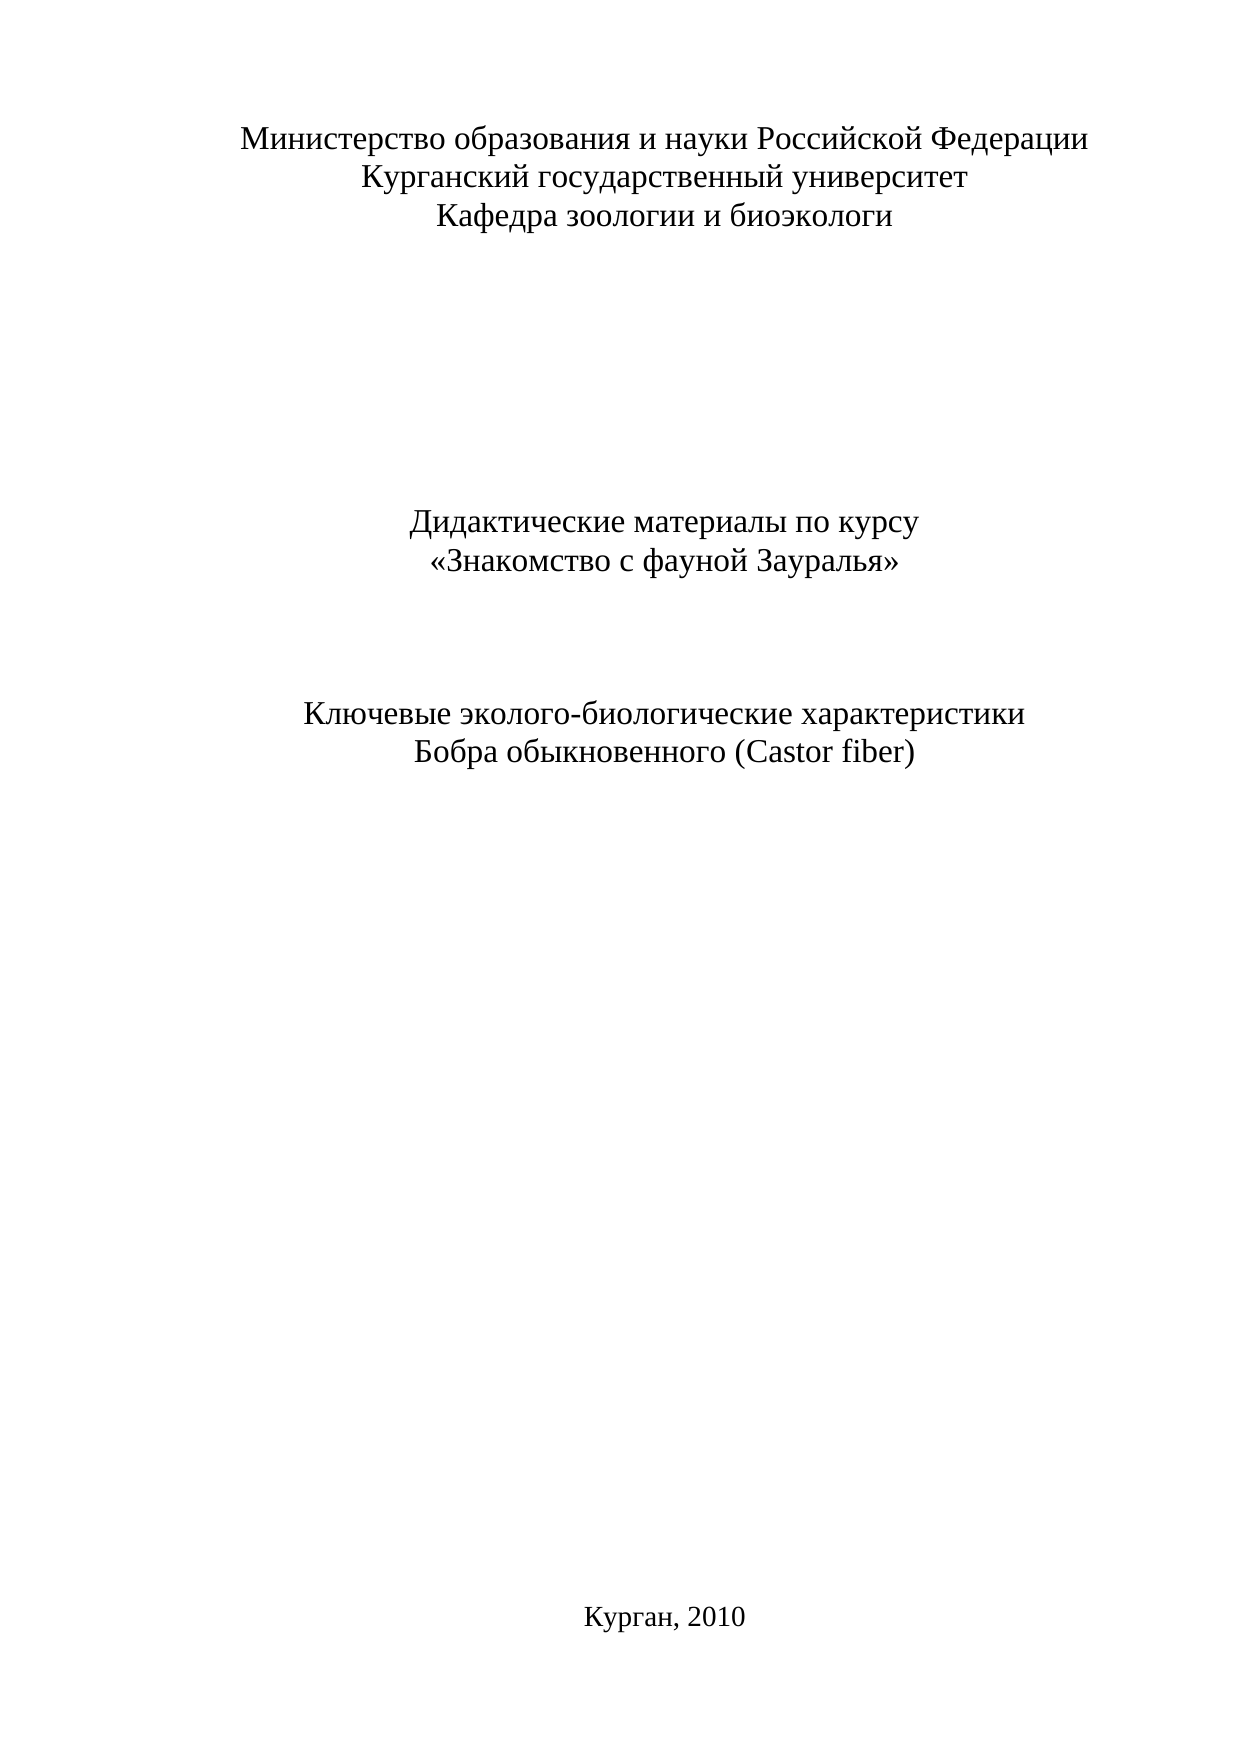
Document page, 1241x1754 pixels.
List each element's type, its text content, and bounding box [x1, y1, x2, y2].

text Министерство образования и науки Российской Федерации [177, 118, 1152, 156]
text Бобра обыкновенного (Castor fiber) [177, 731, 1152, 770]
text Курганский государственный университет [177, 156, 1152, 195]
text Курган, 2010 [177, 1599, 1152, 1632]
text Кафедра зоологии и биоэкологи [177, 195, 1152, 233]
text Дидактические материалы по курсу [177, 501, 1152, 540]
text Ключевые эколого-биологические характеристики [177, 693, 1152, 731]
text «Знакомство с фауной Зауралья» [177, 540, 1152, 578]
